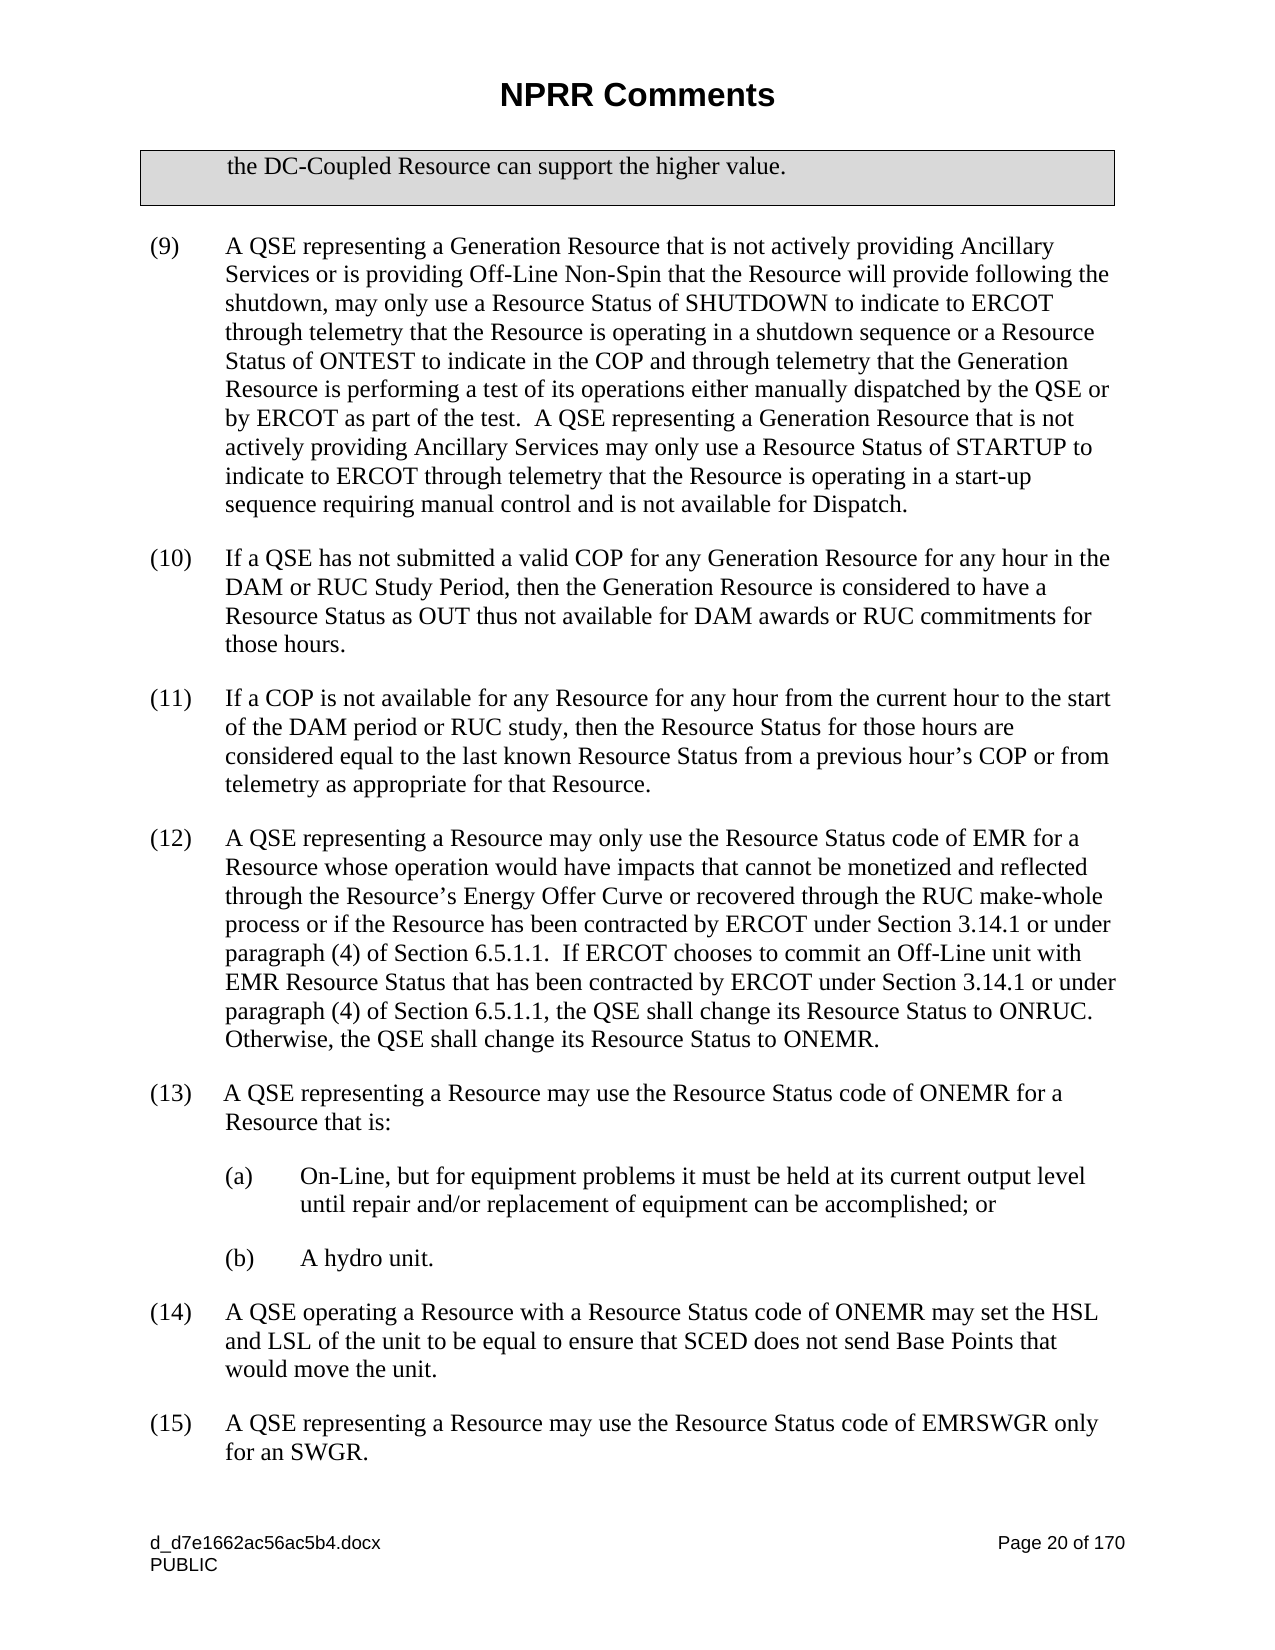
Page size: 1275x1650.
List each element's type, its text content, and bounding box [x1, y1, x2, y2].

text (b) A hydro unit. [225, 1243, 1125, 1272]
text (11) If a COP is not available for any Resource for any hour from the current hour to the start of the DAM period or RUC study, then the Resource Status for those hours are considered equal to the last known Resource Status from a previous hour’s COP or from telemetry as appropriate for that Resource. [150, 683, 1125, 798]
text (10) If a QSE has not submitted a valid COP for any Generation Resource for any hour in the DAM or RUC Study Period, then the Generation Resource is considered to have a Resource Status as OUT thus not available for DAM awards or RUC commitments for those hours. [150, 543, 1125, 658]
text (a) On-Line, but for equipment problems it must be held at its current output level until repair and/or replacement of equipment can be accomplished; or [225, 1161, 1125, 1218]
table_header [141, 151, 1114, 205]
text (14) A QSE operating a Resource with a Resource Status code of ONEMR may set the HSL and LSL of the unit to be equal to ensure that SCED does not send Base Points that would move the unit. [150, 1297, 1125, 1383]
text (15) A QSE representing a Resource may use the Resource Status code of EMRSWGR only for an SWGR. [150, 1408, 1125, 1466]
text (9) A QSE representing a Generation Resource that is not actively providing Ancillary Services or is providing Off-Line Non-Spin that the Resource will provide following the shutdown, may only use a Resource Status of SHUTDOWN to indicate to ERCOT through telemetry that the Resource is operating in a shutdown sequence or a Resource Status of ONTEST to indicate in the COP and through telemetry that the Generation Resource is performing a test of its operations either manually dispatched by the QSE or by ERCOT as part of the test. A QSE representing a Generation Resource that is not actively providing Ancillary Services may only use a Resource Status of STARTUP to indicate to ERCOT through telemetry that the Resource is operating in a start-up sequence requiring manual control and is not available for Dispatch. [150, 231, 1125, 518]
text (13) A QSE representing a Resource may use the Resource Status code of ONEMR for a Resource that is: [150, 1078, 1125, 1136]
text (12) A QSE representing a Resource may only use the Resource Status code of EMR for a Resource whose operation would have impacts that cannot be monetized and reflected through the Resource’s Energy Offer Curve or recovered through the RUC make-whole process or if the Resource has been contracted by ERCOT under Section 3.14.1 or under paragraph (4) of Section 6.5.1.1. If ERCOT chooses to commit an Off-Line unit with EMR Resource Status that has been contracted by ERCOT under Section 3.14.1 or under paragraph (4) of Section 6.5.1.1, the QSE shall change its Resource Status to ONRUC. Otherwise, the QSE shall change its Resource Status to ONEMR. [150, 823, 1125, 1053]
